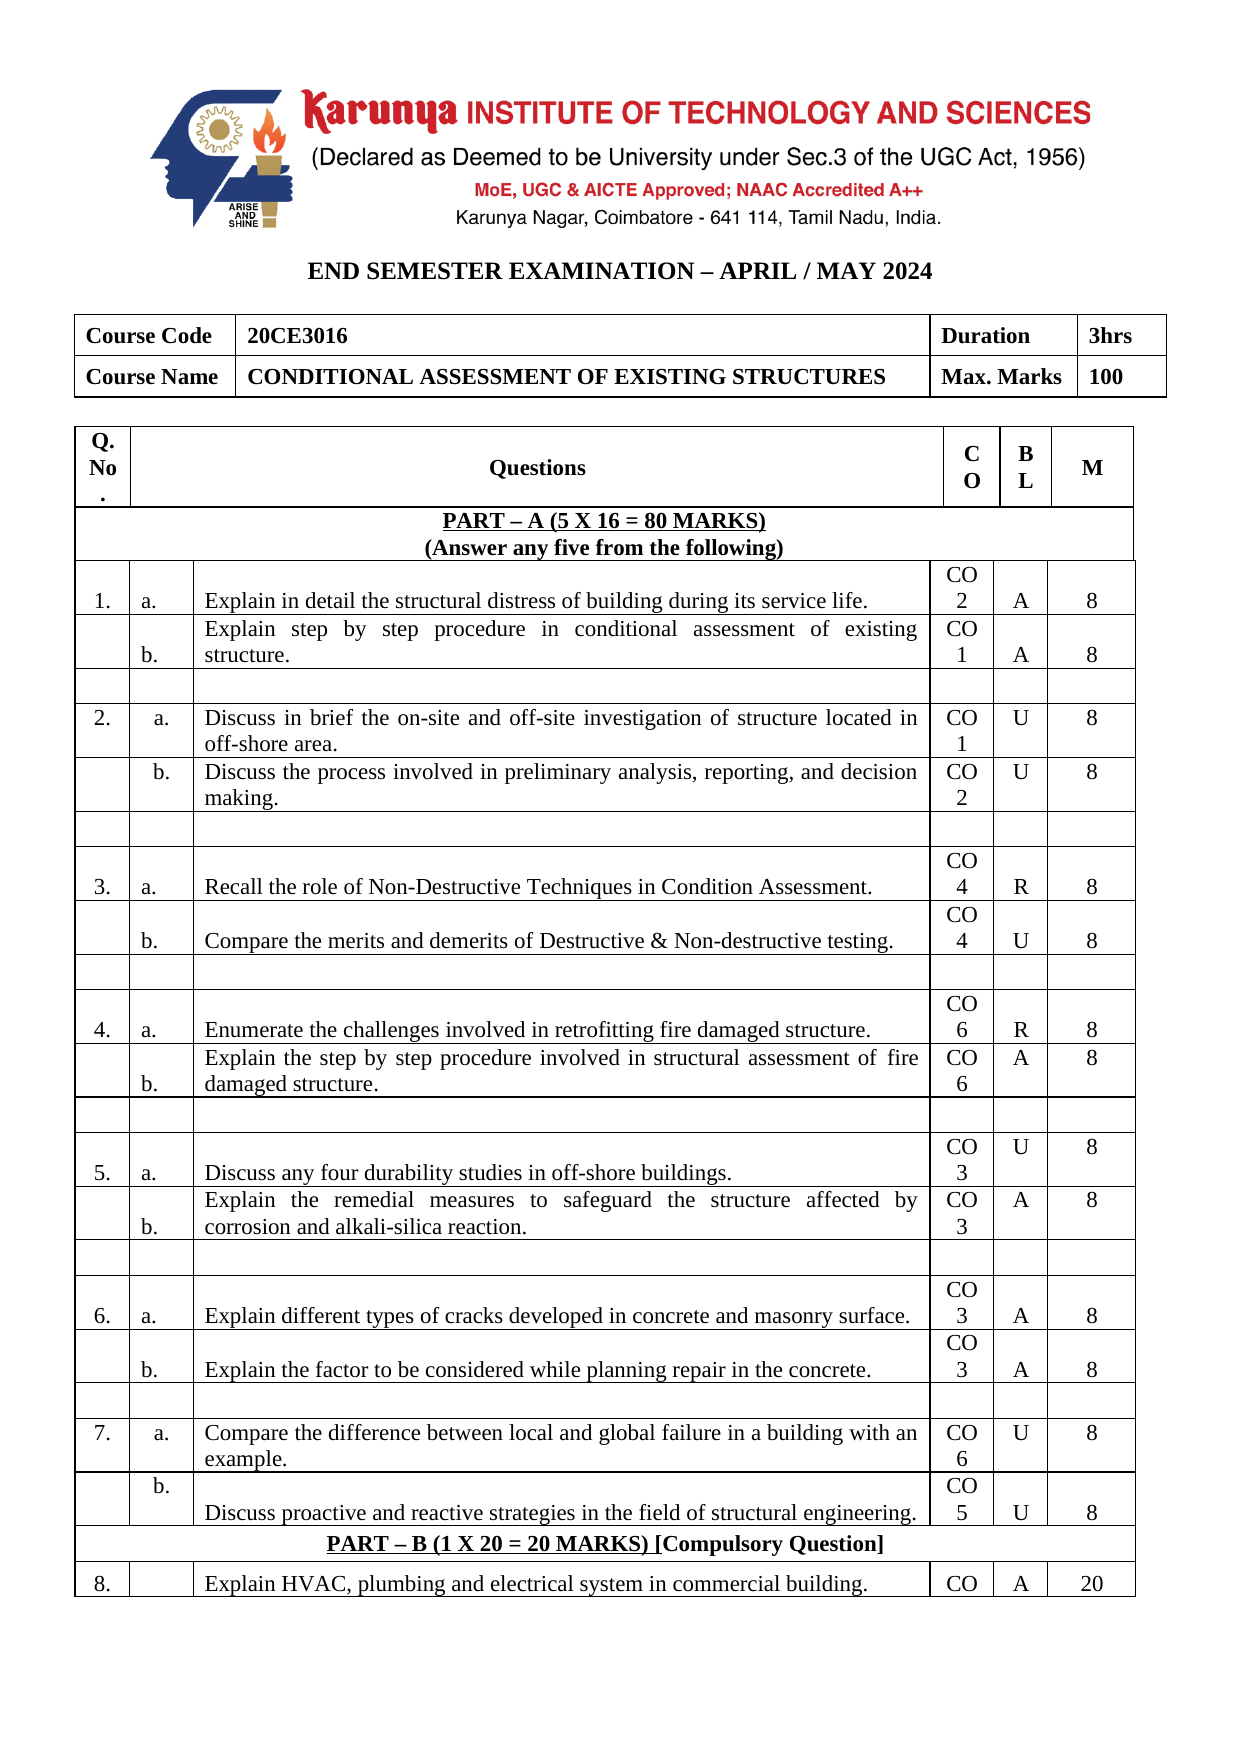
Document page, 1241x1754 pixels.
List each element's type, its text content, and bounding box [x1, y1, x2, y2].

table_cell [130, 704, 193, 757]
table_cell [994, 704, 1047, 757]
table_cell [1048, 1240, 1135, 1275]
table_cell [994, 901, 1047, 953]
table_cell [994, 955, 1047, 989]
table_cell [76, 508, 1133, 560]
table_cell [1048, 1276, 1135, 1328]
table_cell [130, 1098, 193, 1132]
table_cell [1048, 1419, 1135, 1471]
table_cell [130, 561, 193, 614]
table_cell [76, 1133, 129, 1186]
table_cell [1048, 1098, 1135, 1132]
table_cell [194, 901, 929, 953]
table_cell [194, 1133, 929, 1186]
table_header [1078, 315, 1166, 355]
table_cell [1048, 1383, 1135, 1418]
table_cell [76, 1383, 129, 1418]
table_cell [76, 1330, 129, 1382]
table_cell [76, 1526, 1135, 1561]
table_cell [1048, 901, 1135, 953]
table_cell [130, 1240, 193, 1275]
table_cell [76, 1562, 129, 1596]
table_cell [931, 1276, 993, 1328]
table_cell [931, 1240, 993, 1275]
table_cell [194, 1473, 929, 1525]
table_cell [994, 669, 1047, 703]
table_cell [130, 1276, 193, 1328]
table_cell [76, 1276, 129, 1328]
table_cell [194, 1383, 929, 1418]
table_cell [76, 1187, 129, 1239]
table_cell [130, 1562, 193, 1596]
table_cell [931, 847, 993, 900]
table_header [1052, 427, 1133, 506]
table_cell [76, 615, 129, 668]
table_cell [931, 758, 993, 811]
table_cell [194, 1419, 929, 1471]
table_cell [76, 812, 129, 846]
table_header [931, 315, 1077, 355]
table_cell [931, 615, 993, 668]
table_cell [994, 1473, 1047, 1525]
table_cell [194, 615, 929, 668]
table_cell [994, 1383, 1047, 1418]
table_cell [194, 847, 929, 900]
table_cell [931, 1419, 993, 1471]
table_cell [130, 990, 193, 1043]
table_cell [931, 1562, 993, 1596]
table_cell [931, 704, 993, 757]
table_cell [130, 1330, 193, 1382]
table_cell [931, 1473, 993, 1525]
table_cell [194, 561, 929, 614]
picture [150, 89, 1091, 228]
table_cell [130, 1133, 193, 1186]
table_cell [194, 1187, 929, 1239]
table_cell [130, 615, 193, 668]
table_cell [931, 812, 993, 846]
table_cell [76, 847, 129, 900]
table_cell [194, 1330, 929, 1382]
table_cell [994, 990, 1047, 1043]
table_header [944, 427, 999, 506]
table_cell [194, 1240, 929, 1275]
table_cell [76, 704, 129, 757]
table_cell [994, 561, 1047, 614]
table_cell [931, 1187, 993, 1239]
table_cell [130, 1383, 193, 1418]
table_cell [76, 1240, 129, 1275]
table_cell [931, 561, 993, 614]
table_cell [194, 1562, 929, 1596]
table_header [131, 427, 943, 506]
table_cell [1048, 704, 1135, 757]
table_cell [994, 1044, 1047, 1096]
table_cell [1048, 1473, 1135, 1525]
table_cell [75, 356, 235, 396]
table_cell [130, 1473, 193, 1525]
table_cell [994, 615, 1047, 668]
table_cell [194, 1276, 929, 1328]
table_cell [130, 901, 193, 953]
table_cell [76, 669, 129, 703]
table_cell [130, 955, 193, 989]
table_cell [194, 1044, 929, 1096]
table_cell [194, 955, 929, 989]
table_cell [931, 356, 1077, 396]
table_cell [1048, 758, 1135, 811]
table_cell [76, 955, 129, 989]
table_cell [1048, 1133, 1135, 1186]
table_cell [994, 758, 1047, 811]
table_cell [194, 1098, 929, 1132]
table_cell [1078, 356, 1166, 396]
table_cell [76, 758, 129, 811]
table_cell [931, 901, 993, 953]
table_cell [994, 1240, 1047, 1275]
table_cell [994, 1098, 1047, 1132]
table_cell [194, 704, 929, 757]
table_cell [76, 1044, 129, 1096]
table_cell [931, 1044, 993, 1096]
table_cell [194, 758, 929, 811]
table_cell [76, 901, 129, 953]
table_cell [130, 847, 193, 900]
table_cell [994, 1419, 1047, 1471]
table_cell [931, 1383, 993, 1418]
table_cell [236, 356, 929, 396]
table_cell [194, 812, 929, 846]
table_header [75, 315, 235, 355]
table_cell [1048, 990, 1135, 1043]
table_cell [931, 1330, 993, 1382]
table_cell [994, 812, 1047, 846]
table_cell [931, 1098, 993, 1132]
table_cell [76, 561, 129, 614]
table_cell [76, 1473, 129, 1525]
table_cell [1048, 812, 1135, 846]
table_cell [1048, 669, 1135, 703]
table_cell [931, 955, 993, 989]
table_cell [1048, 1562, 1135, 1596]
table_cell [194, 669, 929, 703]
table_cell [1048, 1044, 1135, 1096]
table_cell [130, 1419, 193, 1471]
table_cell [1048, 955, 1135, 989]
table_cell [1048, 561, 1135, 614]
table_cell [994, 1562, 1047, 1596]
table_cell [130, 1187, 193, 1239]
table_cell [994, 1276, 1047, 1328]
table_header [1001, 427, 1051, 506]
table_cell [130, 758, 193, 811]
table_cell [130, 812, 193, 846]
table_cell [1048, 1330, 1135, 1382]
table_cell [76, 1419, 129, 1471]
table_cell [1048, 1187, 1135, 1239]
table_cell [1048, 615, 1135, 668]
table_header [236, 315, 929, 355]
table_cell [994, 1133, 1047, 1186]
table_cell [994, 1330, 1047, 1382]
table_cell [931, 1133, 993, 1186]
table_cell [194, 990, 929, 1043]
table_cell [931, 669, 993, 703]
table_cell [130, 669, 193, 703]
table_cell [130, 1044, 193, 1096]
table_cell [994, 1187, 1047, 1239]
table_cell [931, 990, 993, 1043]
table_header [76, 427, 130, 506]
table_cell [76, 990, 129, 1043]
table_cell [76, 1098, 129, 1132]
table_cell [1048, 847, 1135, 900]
text END SEMESTER EXAMINATION – APRIL / MAY 2024 [90, 256, 1150, 285]
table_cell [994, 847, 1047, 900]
